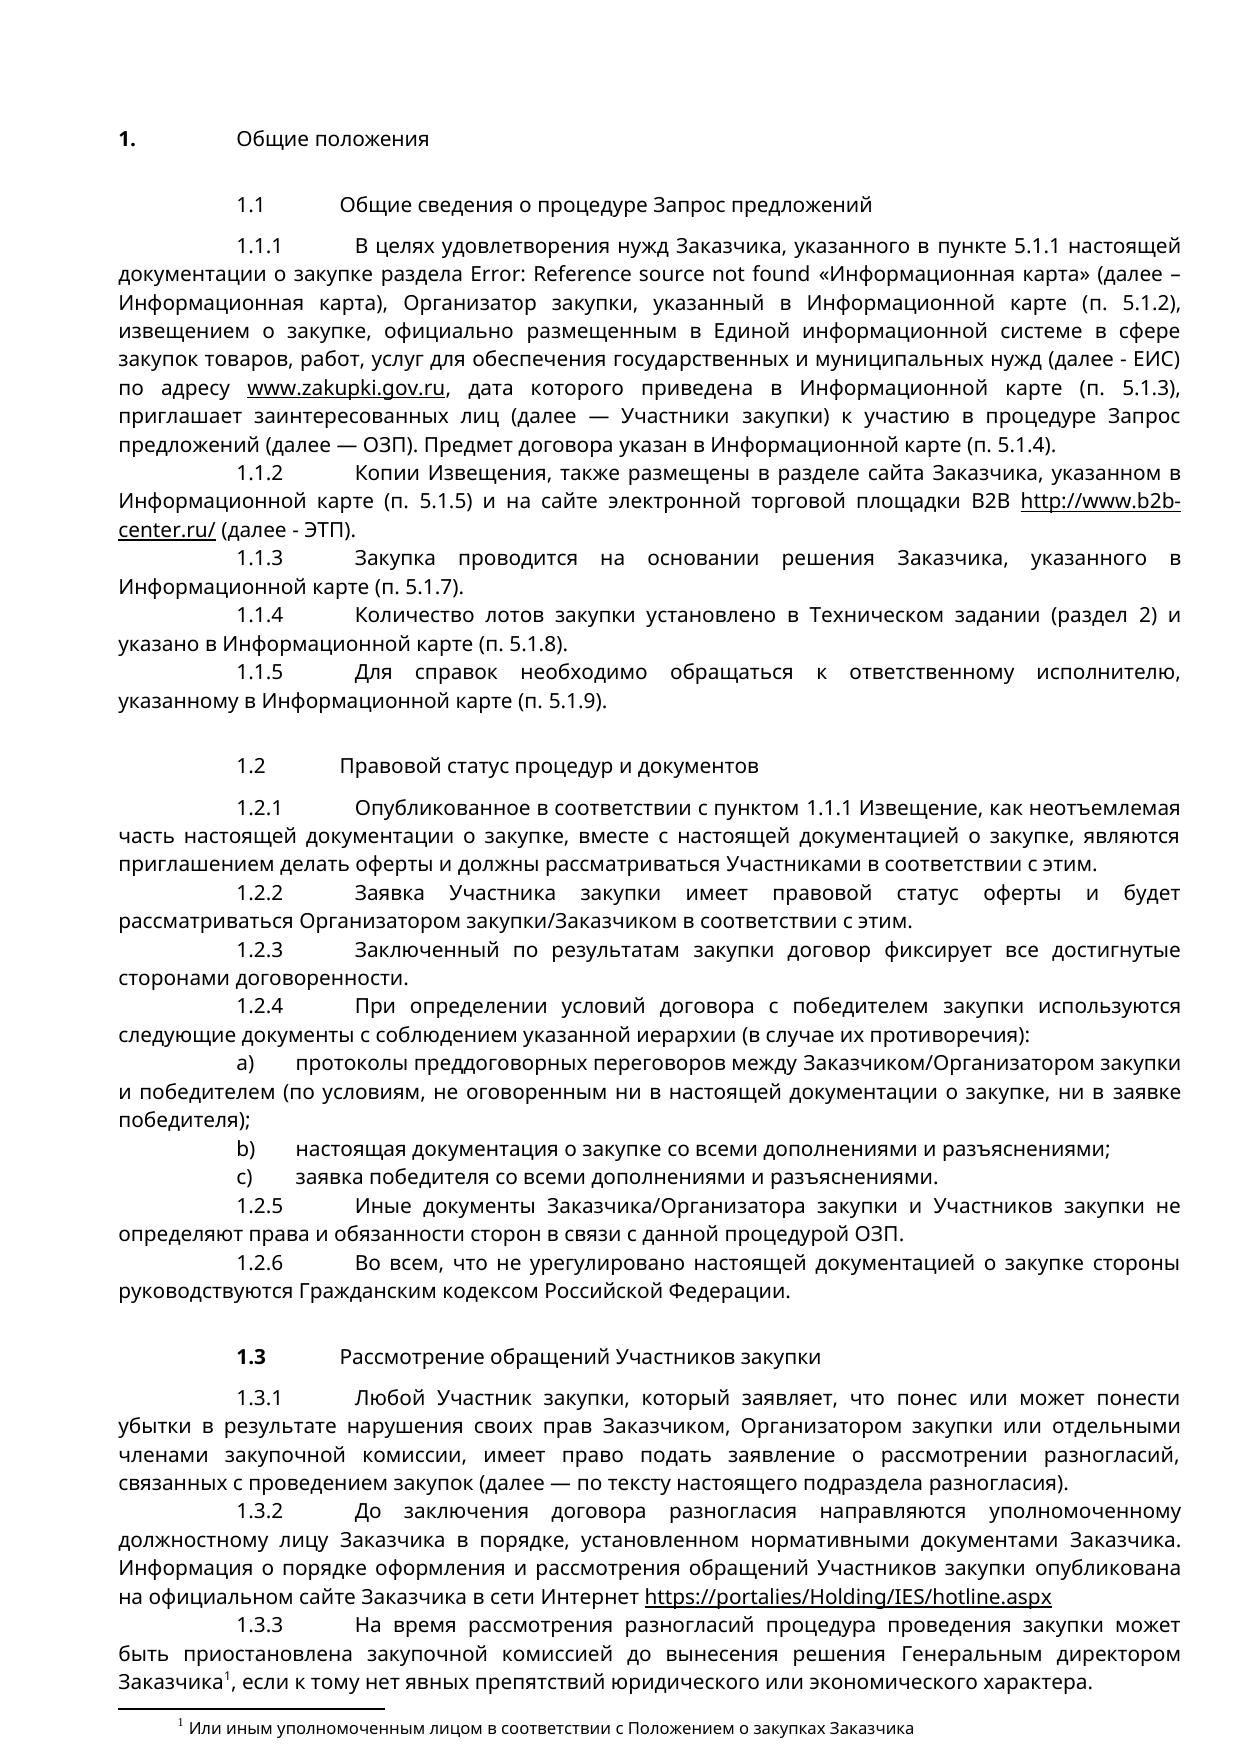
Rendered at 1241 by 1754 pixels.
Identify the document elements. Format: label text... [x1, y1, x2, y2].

list настоящая документация о закупке со всеми дополнениями и разъяснениями; [118, 1134, 1181, 1162]
list При определении условий договора с победителем закупки используются следующие документы с соблюдением указанной иерархии (в случае их противоречия): [118, 992, 1181, 1048]
list Закупка проводится на основании решения Заказчика, указанного в Информационной карте (п. 5.1.7). [118, 543, 1181, 600]
list Количество лотов закупки установлено в Техническом задании (раздел 2) и указано в Информационной карте (п. 5.1.8). [118, 600, 1181, 657]
list заявка победителя со всеми дополнениями и разъяснениями. [118, 1162, 1181, 1191]
list На время рассмотрения разногласий процедура проведения закупки может быть приостановлена закупочной комиссией до вынесения решения Генеральным директором Заказчика, если к тому нет явных препятствий юридического или экономического характера. [118, 1610, 1181, 1696]
list Правовой статус процедур и документов [118, 752, 1181, 780]
list Копии Извещения, также размещены в разделе сайта Заказчика, указанном в Информационной карте (п. 5.1.5) и на сайте электронной торговой площадки B2B http://www.b2b-center.ru/ (далее - ЭТП). [118, 458, 1181, 543]
list Общие сведения о процедуре Запрос предложений [118, 190, 1181, 218]
list Иные документы Заказчика/Организатора закупки и Участников закупки не определяют права и обязанности сторон в связи с данной процедурой ОЗП. [118, 1191, 1181, 1248]
list Опубликованное в соответствии с пунктом 1.1.1 Извещение, как неотъемлемая часть настоящей документации о закупке, вместе с настоящей документацией о закупке, являются приглашением делать оферты и должны рассматриваться Участниками в соответствии с этим. [118, 793, 1181, 878]
list Общие положения [118, 124, 1181, 152]
list Любой Участник закупки, который заявляет, что понес или может понести убытки в результате нарушения своих прав Заказчиком, Организатором закупки или отдельными членами закупочной комиссии, имеет право подать заявление о рассмотрении разногласий, связанных с проведением закупок (далее — по тексту настоящего подраздела разногласия). [118, 1383, 1181, 1497]
list протоколы преддоговорных переговоров между Заказчиком/Организатором закупки и победителем (по условиям, не оговоренным ни в настоящей документации о закупке, ни в заявке победителя); [118, 1048, 1181, 1134]
list Рассмотрение обращений Участников закупки [118, 1342, 1181, 1370]
list До заключения договора разногласия направляются уполномоченному должностному лицу Заказчика в порядке, установленном нормативными документами Заказчика. Информация о порядке оформления и рассмотрения обращений Участников закупки опубликована на официальном сайте Заказчика в сети Интернет https://portalies/Holding/IES/hotline.aspx [118, 1497, 1181, 1610]
list Заявка Участника закупки имеет правовой статус оферты и будет рассматриваться Организатором закупки/Заказчиком в соответствии с этим. [118, 878, 1181, 935]
list Для справок необходимо обращаться к ответственному исполнителю, указанному в Информационной карте (п. 5.1.9). [118, 657, 1181, 714]
list Во всем, что не урегулировано настоящей документацией о закупке стороны руководствуются Гражданским кодексом Российской Федерации. [118, 1248, 1181, 1304]
list Заключенный по результатам закупки договор фиксирует все достигнутые сторонами договоренности. [118, 935, 1181, 992]
